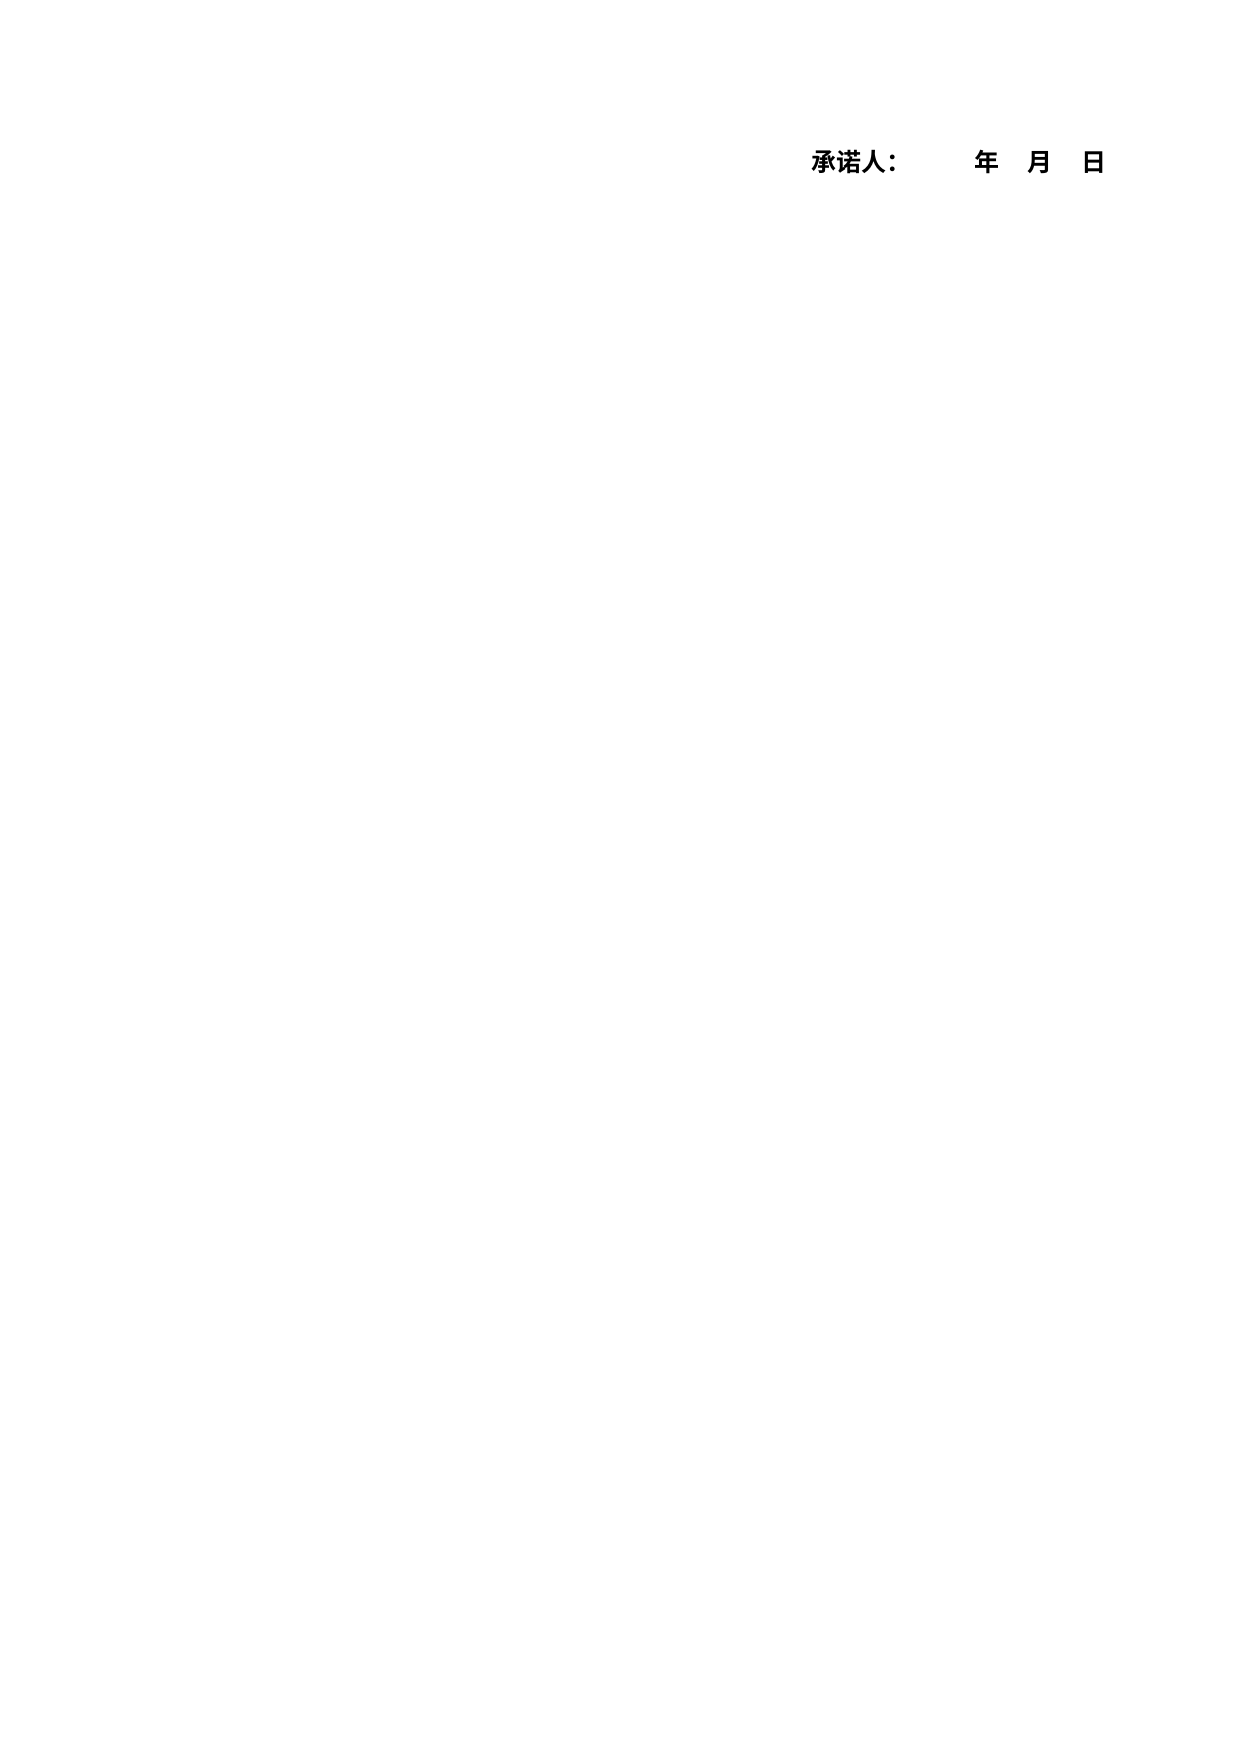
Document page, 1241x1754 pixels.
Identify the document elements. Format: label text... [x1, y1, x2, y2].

table_cell 承诺人： 年 月 日 [133, 128, 1117, 193]
